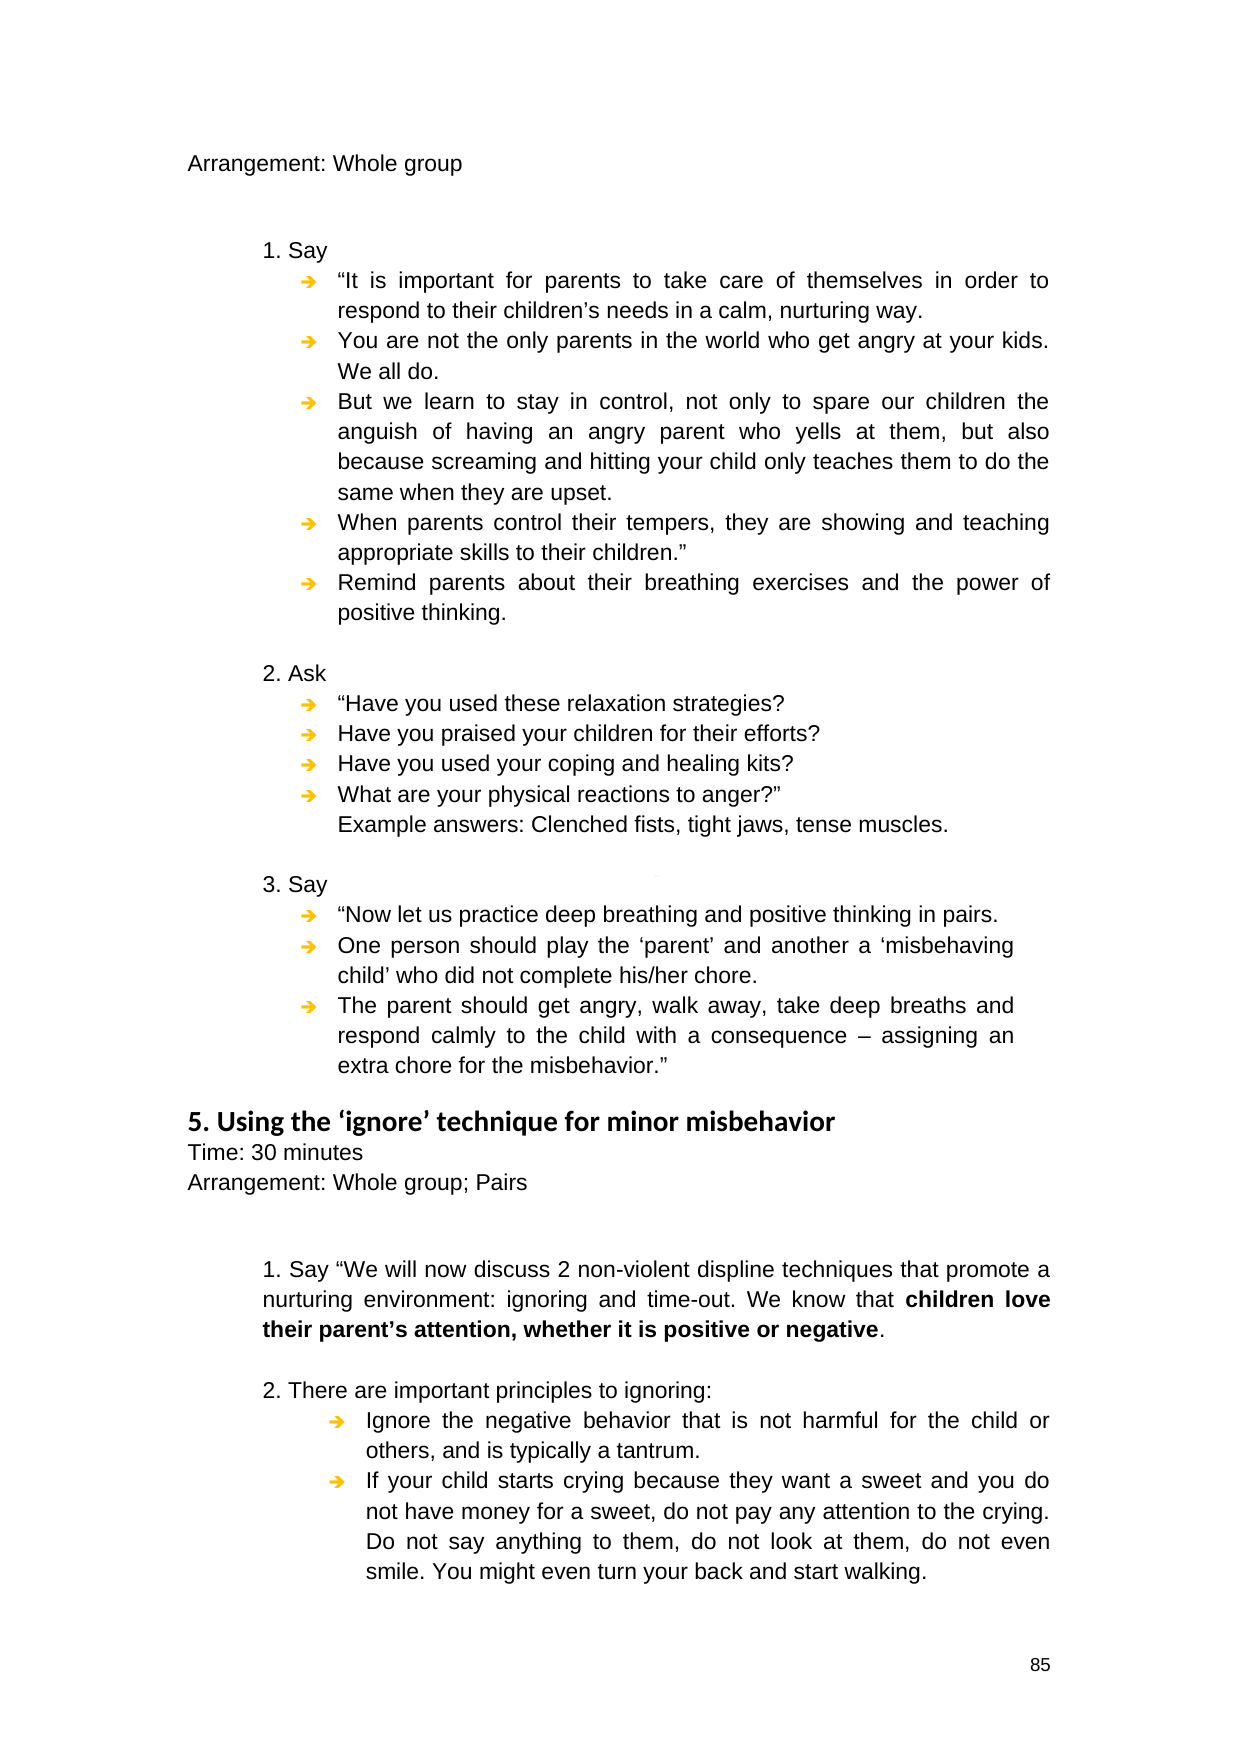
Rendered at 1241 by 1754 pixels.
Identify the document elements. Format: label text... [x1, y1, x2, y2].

list Remind parents about their breathing exercises and the power of positive thinking. [300, 569, 1051, 626]
text 2. There are important principles to ignoring: [262, 1377, 1051, 1403]
list Example answers: Clenched fists, tight jaws, tense muscles. [337, 811, 1015, 837]
list Have you praised your children for their efforts? [300, 720, 1051, 746]
list You are not the only parents in the world who get angry at your kids. We all do. [300, 327, 1051, 384]
text 2. Ask [262, 660, 1051, 686]
subtitle 5. Using the ‘ignore’ technique for minor misbehavior [187, 1103, 1051, 1139]
list But we learn to stay in control, not only to spare our children the anguish of having an angry parent who yells at them, but also because screaming and hitting your child only teaches them to do the same when they are upset. [300, 388, 1051, 505]
list When parents control their tempers, they are showing and teaching appropriate skills to their children.” [300, 509, 1051, 565]
list What are your physical reactions to anger?” [300, 781, 1015, 807]
text Arrangement: Whole group; Pairs [187, 1169, 1051, 1196]
list If your child starts crying because they want a sweet and you do not have money for a sweet, do not pay any attention to the crying. Do not say anything to them, do not look at them, do not even smile. You might even turn your back and start walking. [328, 1467, 1051, 1584]
text 1. Say [262, 237, 1051, 263]
text 3. Say [262, 871, 1015, 897]
text Arrangement: Whole group [187, 150, 1051, 176]
text Time: 30 minutes [187, 1139, 1051, 1165]
list Ignore the negative behavior that is not harmful for the child or others, and is typically a tantrum. [328, 1407, 1051, 1464]
list “Have you used these relaxation strategies? [300, 690, 1051, 716]
list Have you used your coping and healing kits? [300, 750, 1051, 777]
list “It is important for parents to take care of themselves in order to respond to their children’s needs in a calm, nurturing way. [300, 267, 1051, 323]
list One person should play the ‘parent’ and another a ‘misbehaving child’ who did not complete his/her chore. [300, 932, 1015, 988]
text 1. Say “We will now discuss 2 non-violent displine techniques that promote a nurturing environment: ignoring and time-out. We know that children love their parent’s attention, whether it is positive or negative. [262, 1256, 1051, 1343]
list “Now let us practice deep breathing and positive thinking in pairs. [300, 901, 1015, 928]
list The parent should get angry, walk away, take deep breaths and respond calmly to the child with a consequence – assigning an extra chore for the misbehavior.” [300, 992, 1015, 1079]
